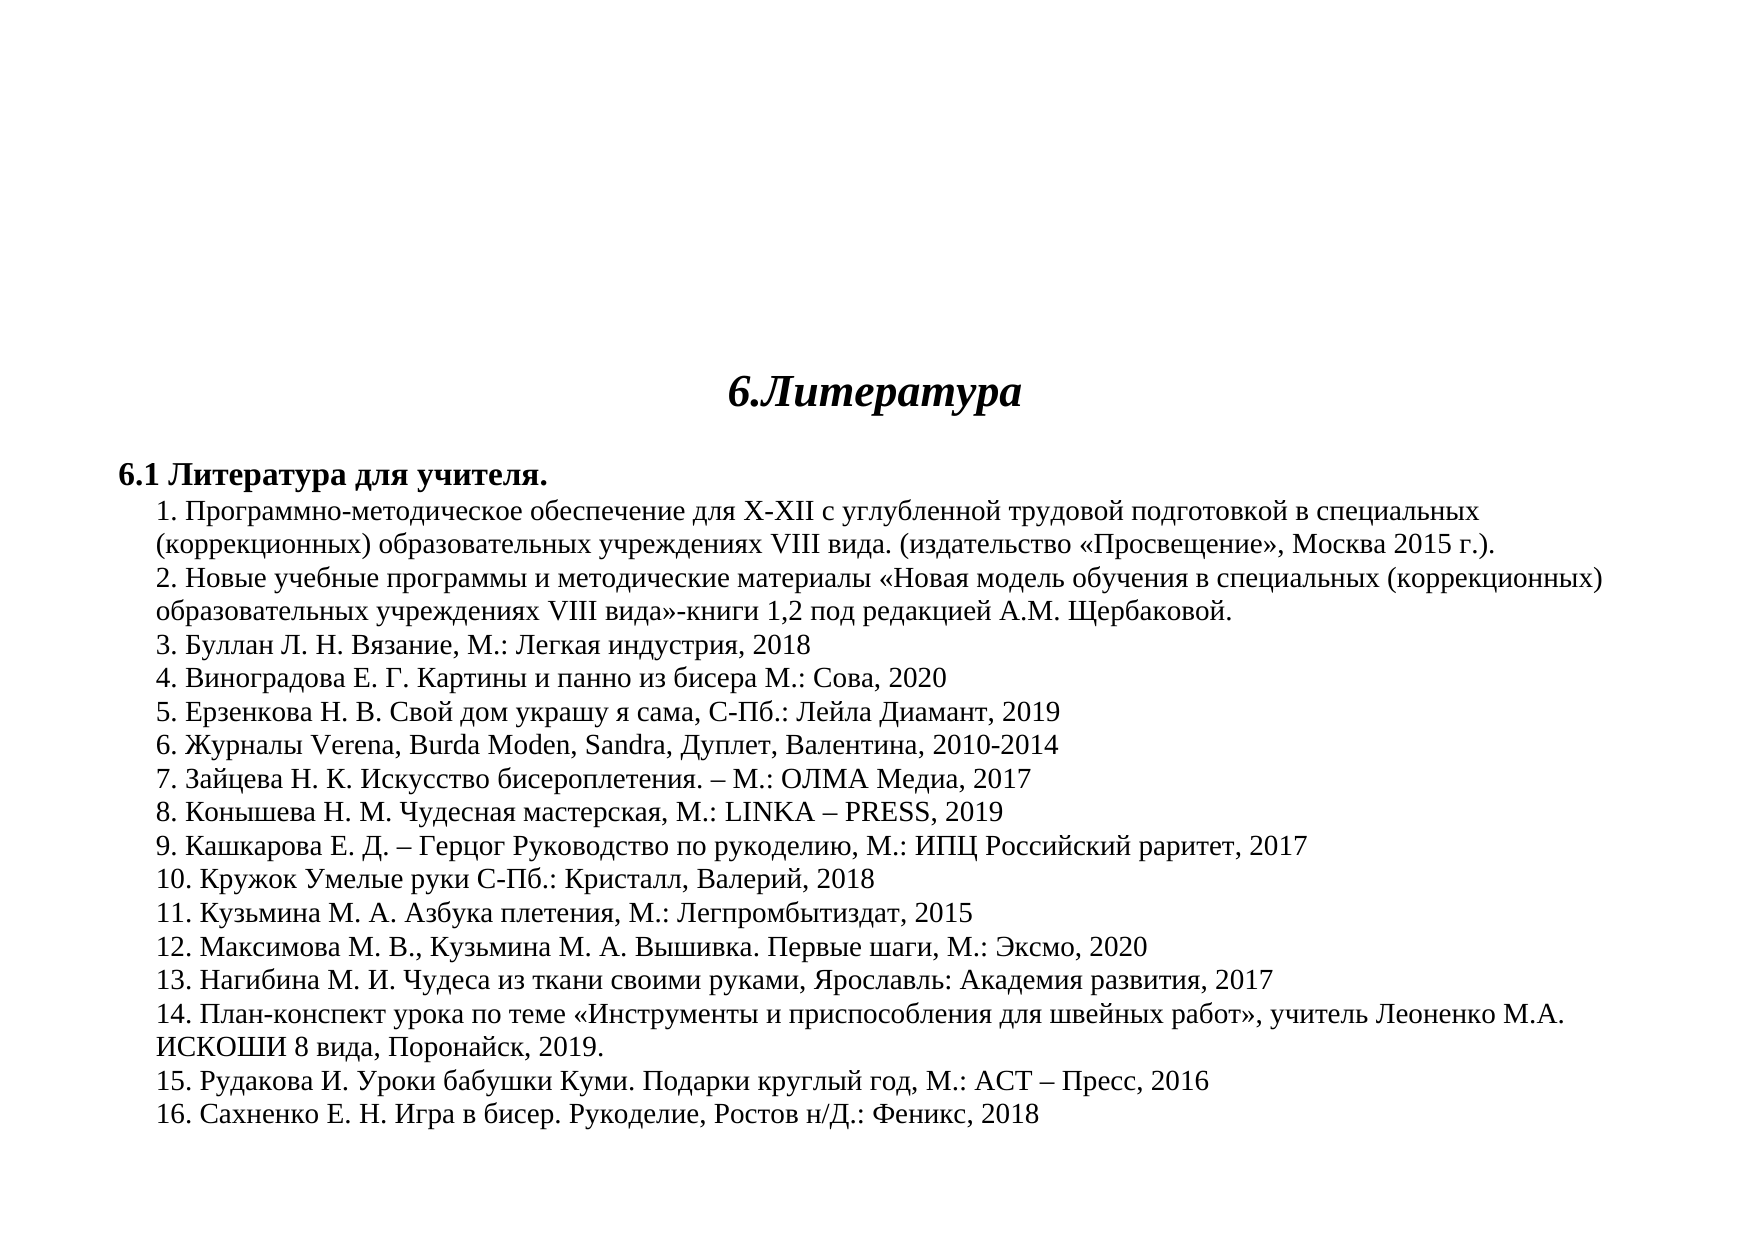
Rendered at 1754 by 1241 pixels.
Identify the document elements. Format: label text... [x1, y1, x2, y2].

text 9. Кашкарова Е. Д. – Герцог Руководство по рукоделию, М.: ИПЦ Российский раритет, 2017 [156, 828, 1636, 862]
text 4. Виноградова Е. Г. Картины и панно из бисера М.: Сова, 2020 [156, 660, 1636, 694]
text 6.1 Литература для учителя. [118, 454, 1636, 493]
text 8. Конышева Н. М. Чудесная мастерская, М.: LINKA – PRESS, 2019 [156, 794, 1636, 828]
text 7. Зайцева Н. К. Искусство бисероплетения. – М.: ОЛМА Медиа, 2017 [156, 761, 1636, 794]
text 2. Новые учебные программы и методические материалы «Новая модель обучения в специальных (коррекционных) образовательных учреждениях VIII вида»-книги 1,2 под редакцией А.М. Щербаковой. [156, 560, 1636, 627]
text 3. Буллан Л. Н. Вязание, М.: Легкая индустрия, 2018 [156, 627, 1636, 660]
text 12. Максимова М. В., Кузьмина М. А. Вышивка. Первые шаги, М.: Эксмо, 2020 [156, 929, 1636, 962]
text 1. Программно-методическое обеспечение для X-XII с углубленной трудовой подготовкой в специальных (коррекционных) образовательных учреждениях VIII вида. (издательство «Просвещение», Москва 2015 г.). [156, 493, 1636, 560]
text 10. Кружок Умелые руки С-Пб.: Кристалл, Валерий, 2018 [156, 862, 1636, 895]
text 16. Сахненко Е. Н. Игра в бисер. Рукоделие, Ростов н/Д.: Феникс, 2018 [156, 1096, 1636, 1130]
text 14. План-конспект урока по теме «Инструменты и приспособления для швейных работ», учитель Леоненко М.А. ИСКОШИ 8 вида, Поронайск, 2019. [156, 996, 1636, 1063]
text 6.Литература [118, 363, 1636, 416]
text 15. Рудакова И. Уроки бабушки Куми. Подарки круглый год, М.: АСТ – Пресс, 2016 [156, 1063, 1636, 1096]
text 5. Ерзенкова Н. В. Свой дом украшу я сама, С-Пб.: Лейла Диамант, 2019 [156, 694, 1636, 727]
text 6. Журналы Verena, Burda Moden, Sandra, Дуплет, Валентина, 2010-2014 [156, 727, 1636, 761]
text 11. Кузьмина М. А. Азбука плетения, М.: Легпромбытиздат, 2015 [156, 895, 1636, 929]
text 13. Нагибина М. И. Чудеса из ткани своими руками, Ярославль: Академия развития, 2017 [156, 962, 1636, 996]
